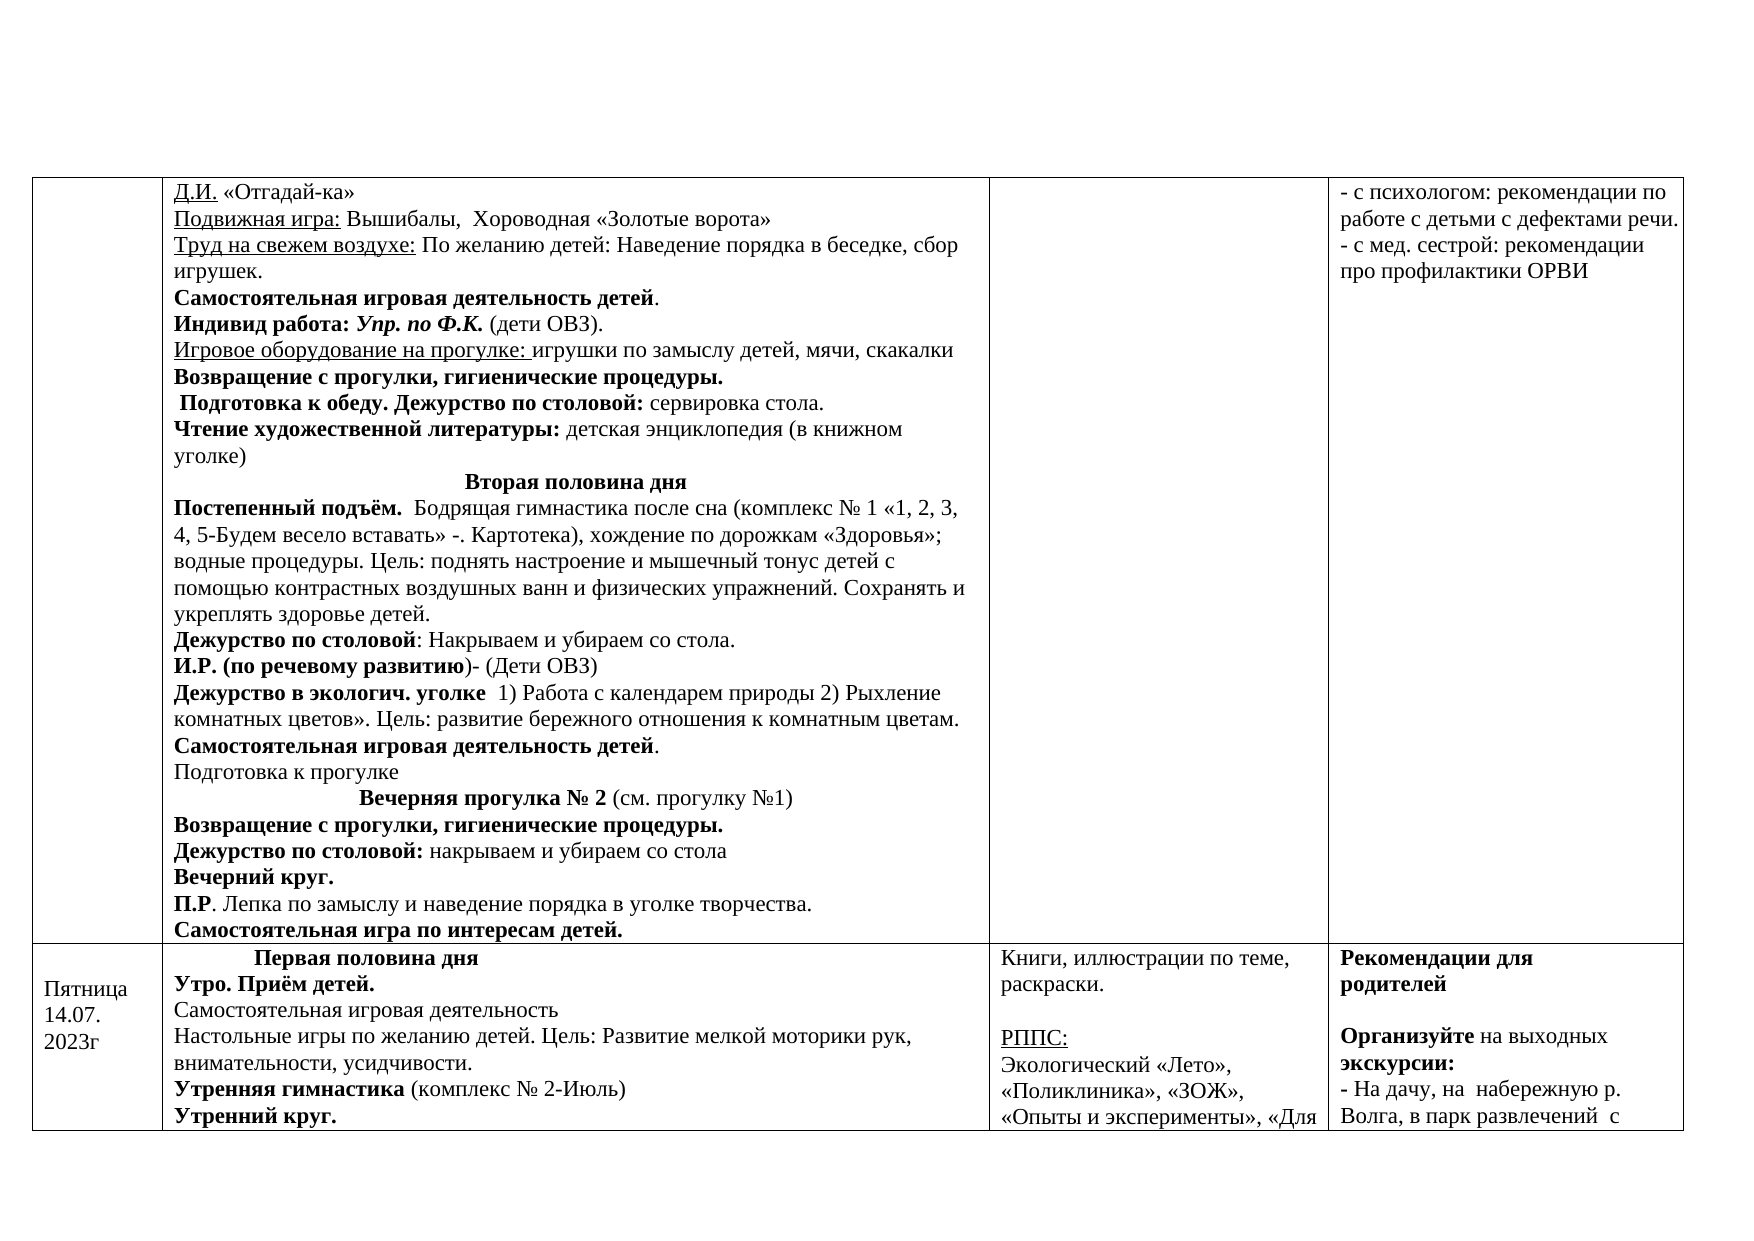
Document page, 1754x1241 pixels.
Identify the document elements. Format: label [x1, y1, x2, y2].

table_cell [1329, 178, 1683, 942]
table_cell [990, 944, 1328, 1130]
table_cell [163, 178, 989, 942]
table_cell [33, 178, 162, 942]
table_cell [33, 944, 162, 1130]
table_cell [163, 944, 989, 1130]
table_cell [990, 178, 1328, 942]
table_cell [1329, 944, 1683, 1130]
